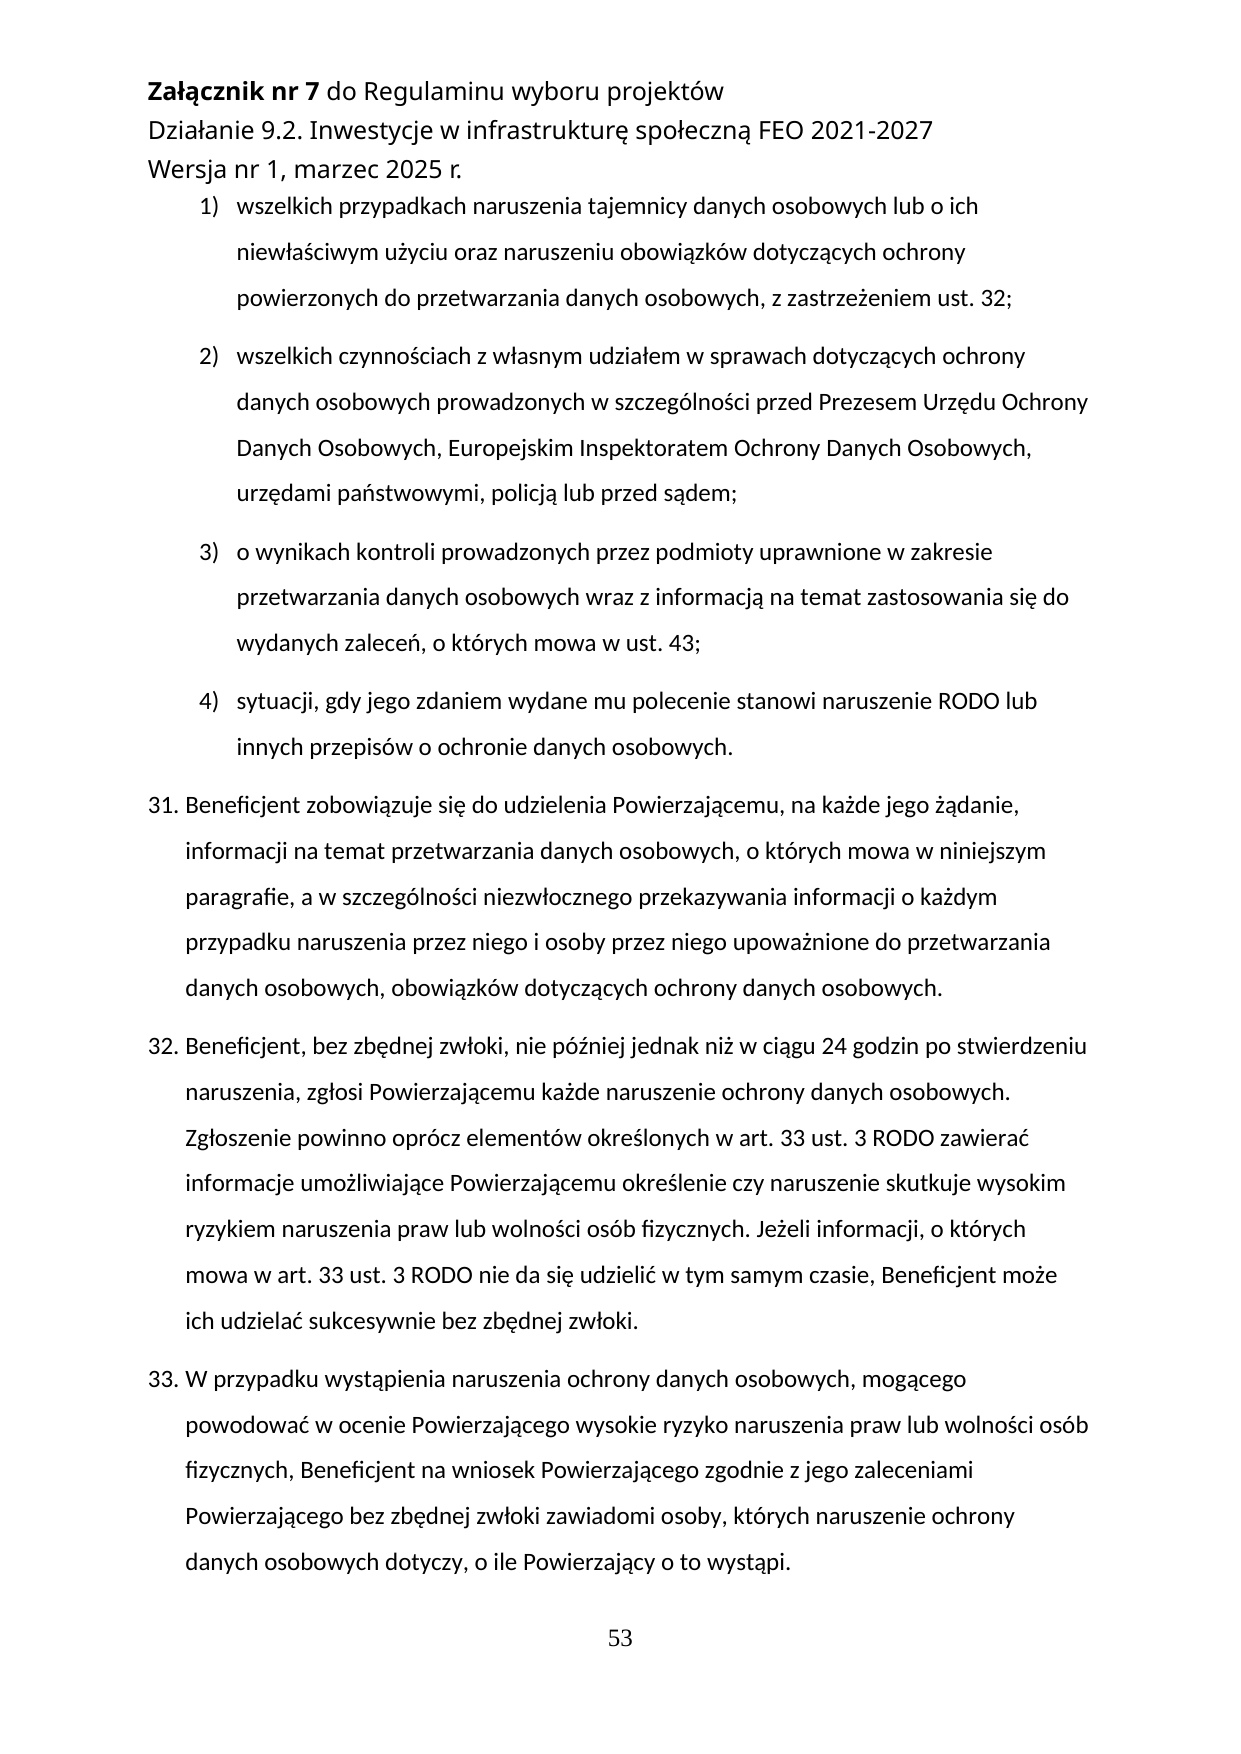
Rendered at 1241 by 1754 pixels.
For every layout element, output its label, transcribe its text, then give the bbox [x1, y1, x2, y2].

list wszelkich przypadkach naruszenia tajemnicy danych osobowych lub o ich niewłaściwym użyciu oraz naruszeniu obowiązków dotyczących ochrony powierzonych do przetwarzania danych osobowych, z zastrzeżeniem ust. 32; [199, 191, 1092, 312]
list sytuacji, gdy jego zdaniem wydane mu polecenie stanowi naruszenie RODO lub innych przepisów o ochronie danych osobowych. [199, 685, 1092, 762]
list Beneficjent zobowiązuje się do udzielenia Powierzającemu, na każde jego żądanie, informacji na temat przetwarzania danych osobowych, o których mowa w niniejszym paragrafie, a w szczególności niezwłocznego przekazywania informacji o każdym przypadku naruszenia przez niego i osoby przez niego upoważnione do przetwarzania danych osobowych, obowiązków dotyczących ochrony danych osobowych. [148, 789, 1092, 1003]
list Beneficjent, bez zbędnej zwłoki, nie później jednak niż w ciągu 24 godzin po stwierdzeniu naruszenia, zgłosi Powierzającemu każde naruszenie ochrony danych osobowych. Zgłoszenie powinno oprócz elementów określonych w art. 33 ust. 3 RODO zawierać informacje umożliwiające Powierzającemu określenie czy naruszenie skutkuje wysokim ryzykiem naruszenia praw lub wolności osób fizycznych. Jeżeli informacji, o których mowa w art. 33 ust. 3 RODO nie da się udzielić w tym samym czasie, Beneficjent może ich udzielać sukcesywnie bez zbędnej zwłoki. [148, 1030, 1092, 1335]
list o wynikach kontroli prowadzonych przez podmioty uprawnione w zakresie przetwarzania danych osobowych wraz z informacją na temat zastosowania się do wydanych zaleceń, o których mowa w ust. 43; [199, 536, 1092, 658]
list W przypadku wystąpienia naruszenia ochrony danych osobowych, mogącego powodować w ocenie Powierzającego wysokie ryzyko naruszenia praw lub wolności osób fizycznych, Beneficjent na wniosek Powierzającego zgodnie z jego zaleceniami Powierzającego bez zbędnej zwłoki zawiadomi osoby, których naruszenie ochrony danych osobowych dotyczy, o ile Powierzający o to wystąpi. [148, 1363, 1092, 1576]
list wszelkich czynnościach z własnym udziałem w sprawach dotyczących ochrony danych osobowych prowadzonych w szczególności przed Prezesem Urzędu Ochrony Danych Osobowych, Europejskim Inspektoratem Ochrony Danych Osobowych, urzędami państwowymi, policją lub przed sądem; [199, 340, 1092, 508]
